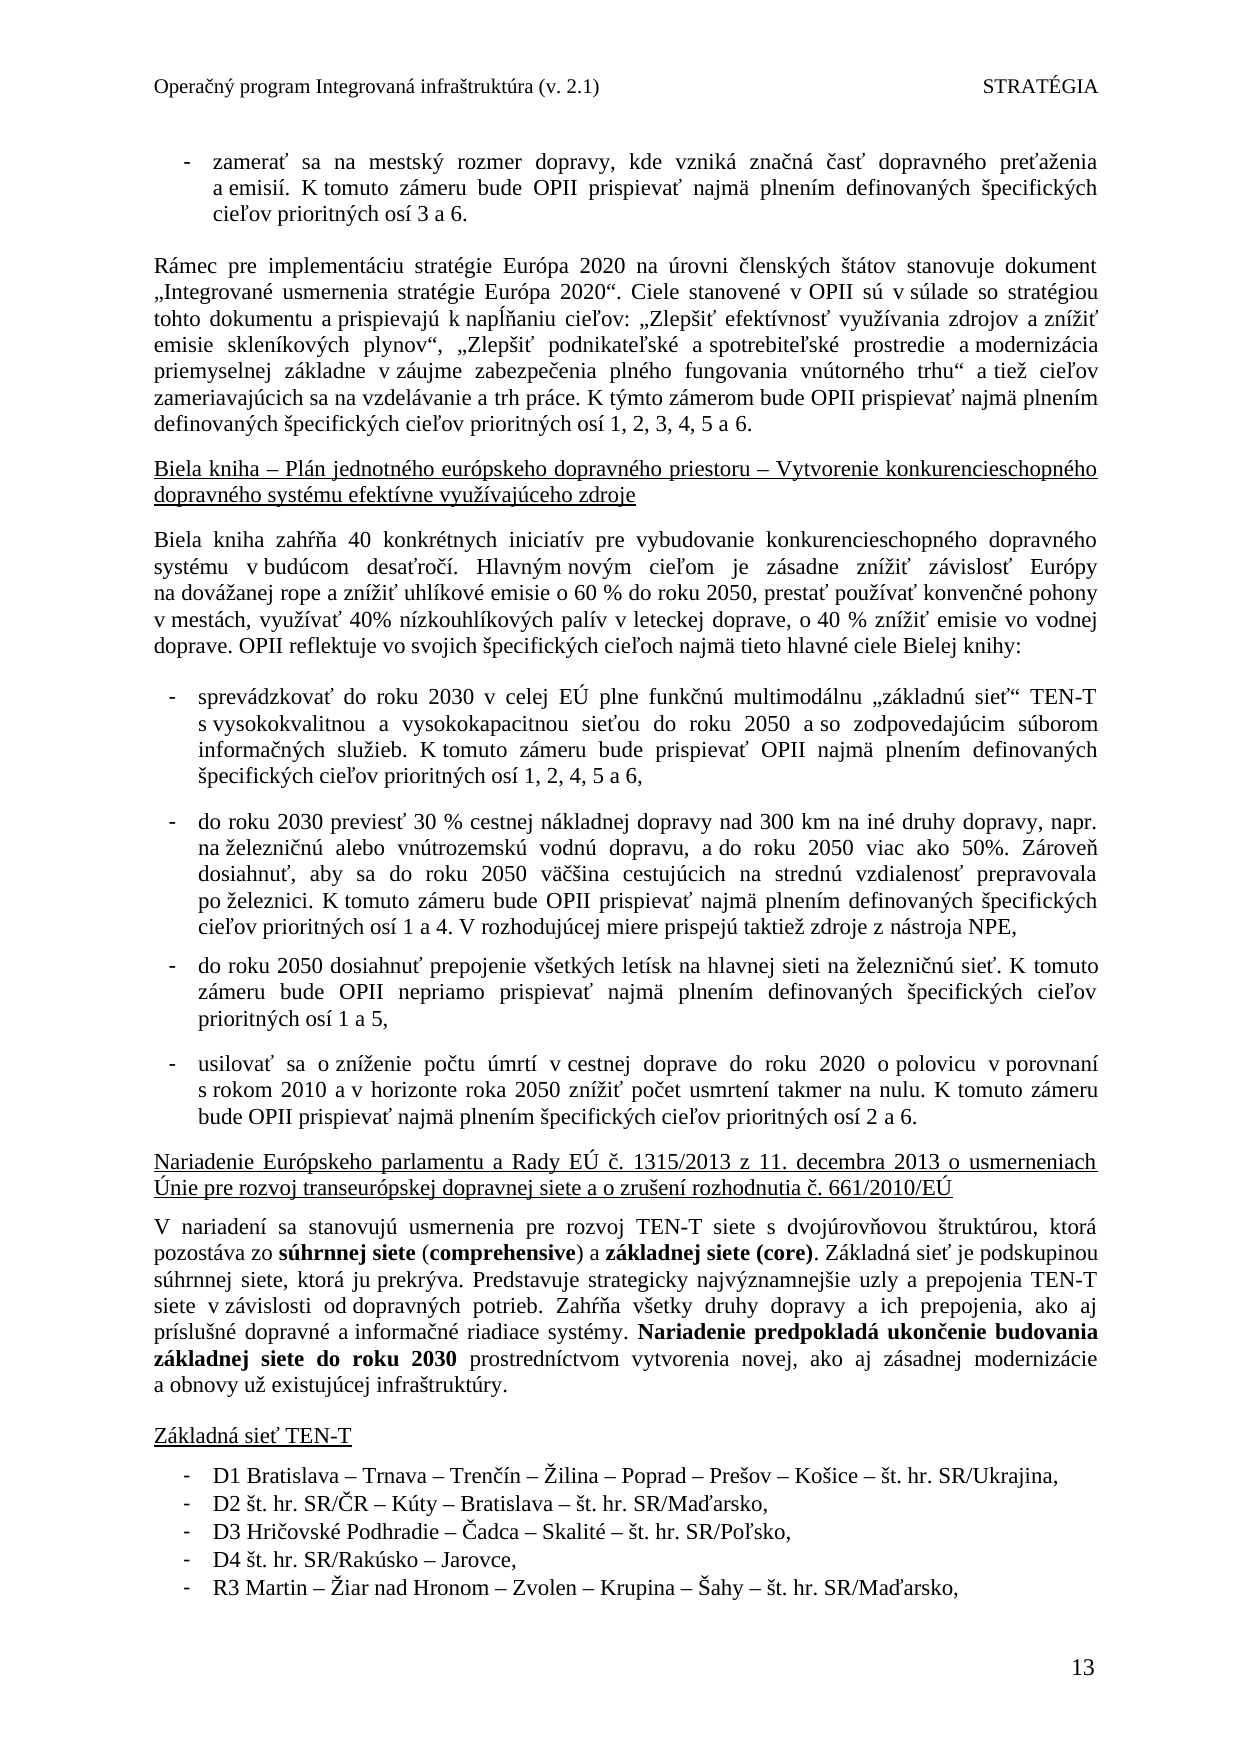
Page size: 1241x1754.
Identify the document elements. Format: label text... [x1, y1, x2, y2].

list do roku 2030 previesť 30 % cestnej nákladnej dopravy nad 300 km na iné druhy dopravy, napr. na železničnú alebo vnútrozemskú vodnú dopravu, a do roku 2050 viac ako 50%. Zároveň dosiahnuť, aby sa do roku 2050 väčšina cestujúcich na strednú vzdialenosť prepravovala po železnici. K tomuto zámeru bude OPII prispievať najmä plnením definovaných špecifických cieľov prioritných osí 1 a 4. V rozhodujúcej miere prispejú taktiež zdroje z nástroja NPE, [168, 808, 1098, 939]
text Nariadenie Európskeho parlamentu a Rady EÚ č. 1315/2013 z 11. decembra 2013 o usmerneniach Únie pre rozvoj transeurópskej dopravnej siete a o zrušení rozhodnutia č. 661/2010/EÚ [153, 1172, 1098, 1201]
text Biela kniha – Plán jednotného európskeho dopravného priestoru – Vytvorenie konkurencieschopného dopravného systému efektívne využívajúceho zdroje [153, 479, 1098, 508]
list D4 št. hr. SR/Rakúsko – Jarovce, [183, 1545, 1098, 1573]
list do roku 2050 dosiahnuť prepojenie všetkých letísk na hlavnej sieti na železničnú sieť. K tomuto zámeru bude OPII nepriamo prispievať najmä plnením definovaných špecifických cieľov prioritných osí 1 a 5, [168, 952, 1098, 1031]
list D3 Hričovské Podhradie – Čadca – Skalité – št. hr. SR/Poľsko, [183, 1517, 1098, 1545]
text Nariadenie Európskeho parlamentu a Rady EÚ č. 1315/2013 z 11. decembra 2013 o usmerneniach Únie pre rozvoj transeurópskej dopravnej siete a o zrušení rozhodnutia č. 661/2010/EÚ [153, 1148, 1098, 1171]
text Biela kniha zahŕňa 40 konkrétnych iniciatív pre vybudovanie konkurencieschopného dopravného systému v budúcom desaťročí. Hlavným novým cieľom je zásadne znížiť závislosť Európy na dovážanej rope a znížiť uhlíkové emisie o 60 % do roku 2050, prestať používať konvenčné pohony v mestách, využívať 40% nízkouhlíkových palív v leteckej doprave, o 40 % znížiť emisie vo vodnej doprave. OPII reflektuje vo svojich špecifických cieľoch najmä tieto hlavné ciele Bielej knihy: [153, 527, 1098, 658]
text V nariadení sa stanovujú usmernenia pre rozvoj TEN-T siete s dvojúrovňovou štruktúrou, ktorá pozostáva zo súhrnnej siete (comprehensive) a základnej siete (core). Základná sieť je podskupinou súhrnnej siete, ktorá ju prekrýva. Predstavuje strategicky najvýznamnejšie uzly a prepojenia TEN-T siete v závislosti od dopravných potrieb. Zahŕňa všetky druhy dopravy a ich prepojenia, ako aj príslušné dopravné a informačné riadiace systémy. Nariadenie predpokladá ukončenie budovania základnej siete do roku 2030 prostredníctvom vytvorenia novej, ako aj zásadnej modernizácie a obnovy už existujúcej infraštruktúry. [153, 1213, 1098, 1397]
text Biela kniha – Plán jednotného európskeho dopravného priestoru – Vytvorenie konkurencieschopného dopravného systému efektívne využívajúceho zdroje [153, 455, 1098, 478]
list R3 Martin – Žiar nad Hronom – Zvolen – Krupina – Šahy – št. hr. SR/Maďarsko, [183, 1573, 1098, 1601]
text Rámec pre implementáciu stratégie Európa 2020 na úrovni členských štátov stanovuje dokument „Integrované usmernenia stratégie Európa 2020“. Ciele stanovené v OPII sú v súlade so stratégiou tohto dokumentu a prispievajú k napĺňaniu cieľov: „Zlepšiť efektívnosť využívania zdrojov a znížiť emisie skleníkových plynov“, „Zlepšiť podnikateľské a spotrebiteľské prostredie a modernizácia priemyselnej základne v záujme zabezpečenia plného fungovania vnútorného trhu“ a tiež cieľov zameriavajúcich sa na vzdelávanie a trh práce. K týmto zámerom bude OPII prispievať najmä plnením definovaných špecifických cieľov prioritných osí 1, 2, 3, 4, 5 a 6. [153, 252, 1098, 436]
list D1 Bratislava – Trnava – Trenčín – Žilina – Poprad – Prešov – Košice – št. hr. SR/Ukrajina, [183, 1461, 1098, 1489]
list sprevádzkovať do roku 2030 v celej EÚ plne funkčnú multimodálnu „základnú sieť“ TEN-T s vysokokvalitnou a vysokokapacitnou sieťou do roku 2050 a so zodpovedajúcim súborom informačných služieb. K tomuto zámeru bude prispievať OPII najmä plnením definovaných špecifických cieľov prioritných osí 1, 2, 4, 5 a 6, [168, 683, 1098, 789]
list D2 št. hr. SR/ČR – Kúty – Bratislava – št. hr. SR/Maďarsko, [183, 1489, 1098, 1517]
text Základná sieť TEN-T [153, 1422, 1098, 1449]
list usilovať sa o zníženie počtu úmrtí v cestnej doprave do roku 2020 o polovicu v porovnaní s rokom 2010 a v horizonte roka 2050 znížiť počet usmrtení takmer na nulu. K tomuto zámeru bude OPII prispievať najmä plnením špecifických cieľov prioritných osí 2 a 6. [168, 1050, 1098, 1129]
list zamerať sa na mestský rozmer dopravy, kde vzniká značná časť dopravného preťaženia a emisií. K tomuto zámeru bude OPII prispievať najmä plnením definovaných špecifických cieľov prioritných osí 3 a 6. [183, 148, 1098, 227]
